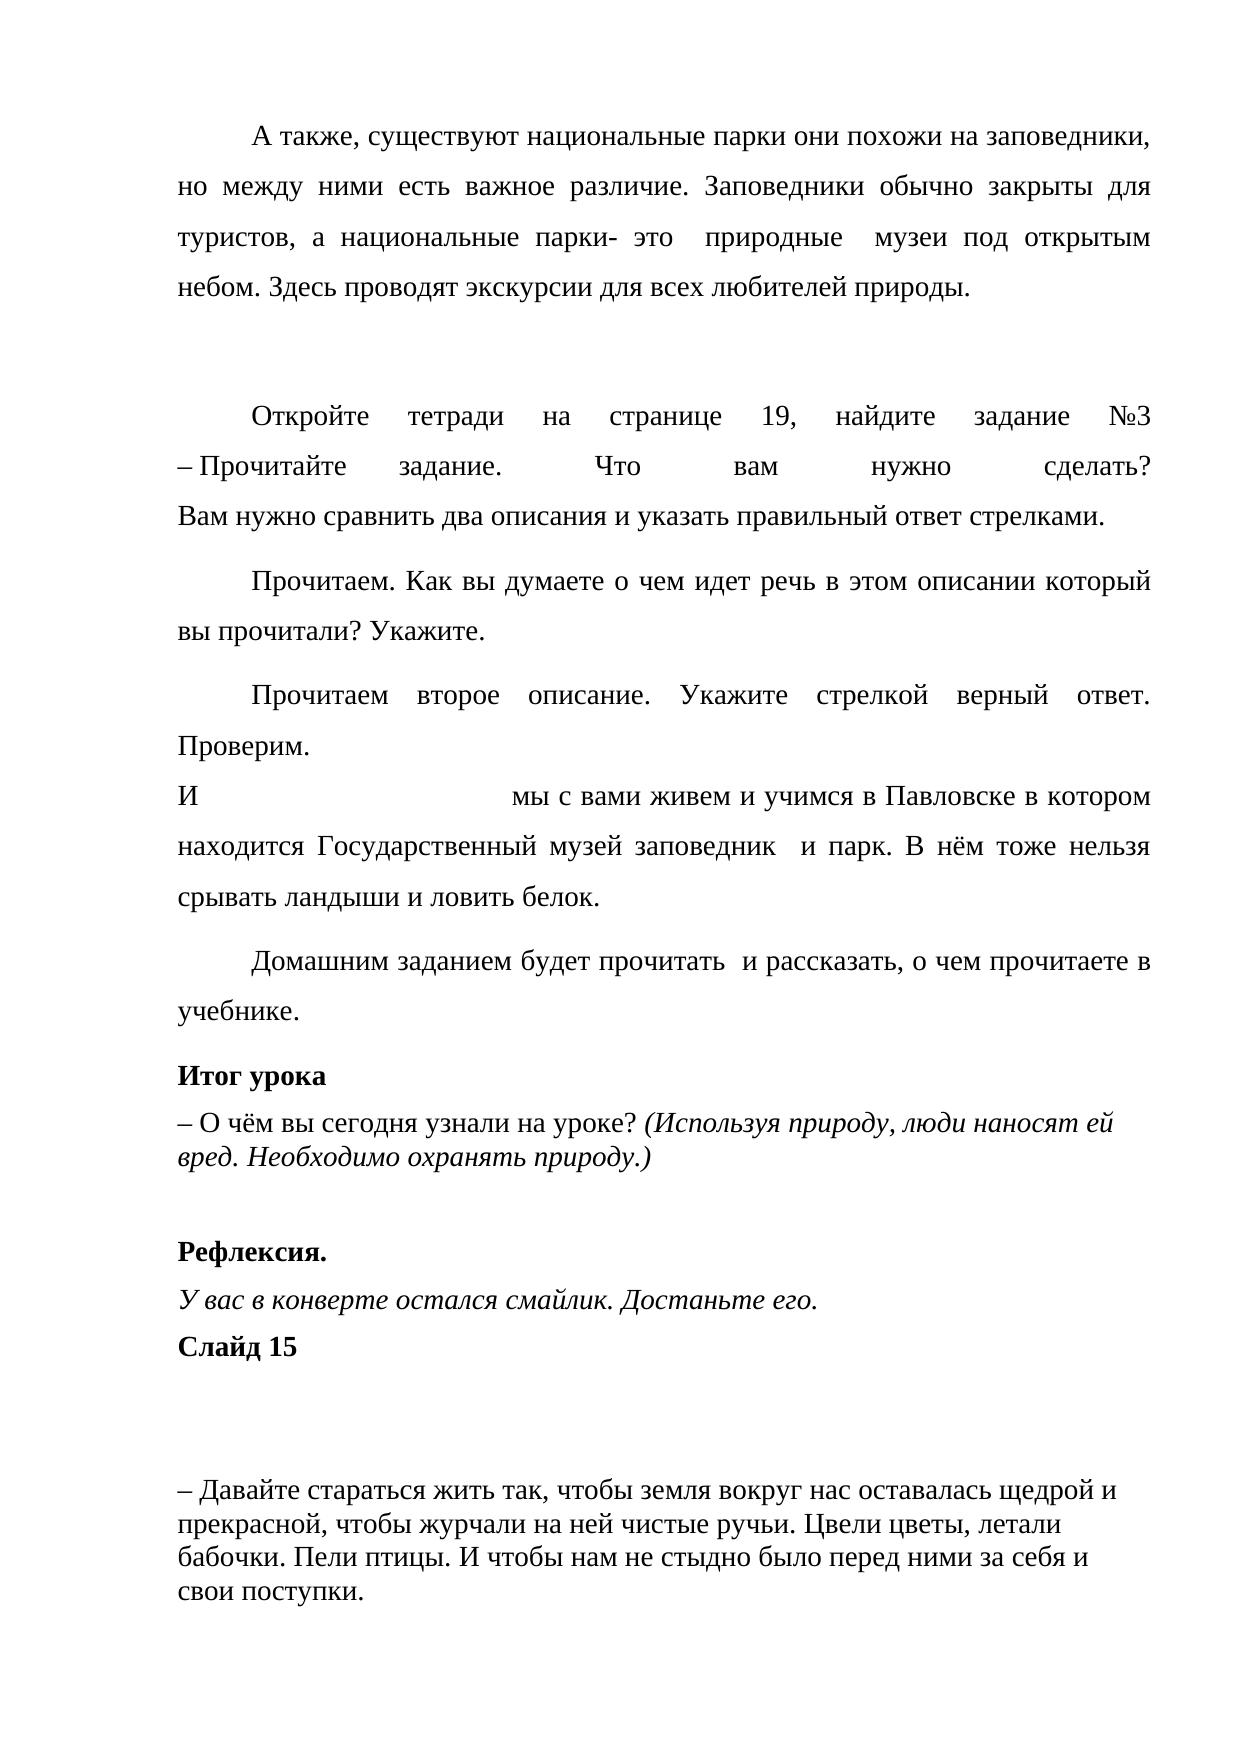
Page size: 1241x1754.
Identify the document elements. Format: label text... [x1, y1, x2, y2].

text Слайд 15 [177, 1329, 1152, 1363]
text – О чём вы сегодня узнали на уроке? (Используя природу, люди наносят ей вред. Необходимо охранять природу.) [177, 1105, 1152, 1172]
text Прочитаем. Как вы думаете о чем идет речь в этом описании который вы прочитали? Укажите. [177, 563, 1152, 647]
text Откройте тетради на странице 19, найдите задание №3 – Прочитайте задание. Что вам нужно сделать? Вам нужно сравнить два описания и указать правильный ответ стрелками. [177, 398, 1152, 532]
text Домашним заданием будет прочитать и рассказать, о чем прочитаете в учебнике. [177, 943, 1152, 1027]
text Итог урока [177, 1058, 1152, 1091]
text А также, существуют национальные парки они похожи на заповедники, но между ними есть важное различие. Заповедники обычно закрыты для туристов, а национальные парки- это природные музеи под открытым небом. Здесь проводят экскурсии для всех любителей природы. [177, 118, 1152, 303]
text Прочитаем второе описание. Укажите стрелкой верный ответ. Проверим. И мы с вами живем и учимся в Павловске в котором находится Государственный музей заповедник и парк. В нём тоже нельзя срывать ландыши и ловить белок. [177, 677, 1152, 912]
text У вас в конверте остался смайлик. Достаньте его. [177, 1282, 1152, 1315]
text – Давайте стараться жить так, чтобы земля вокруг нас оставалась щедрой и прекрасной, чтобы журчали на ней чистые ручьи. Цвели цветы, летали бабочки. Пели птицы. И чтобы нам не стыдно было перед ними за себя и свои поступки. [177, 1472, 1152, 1635]
text Рефлексия. [177, 1234, 1152, 1268]
